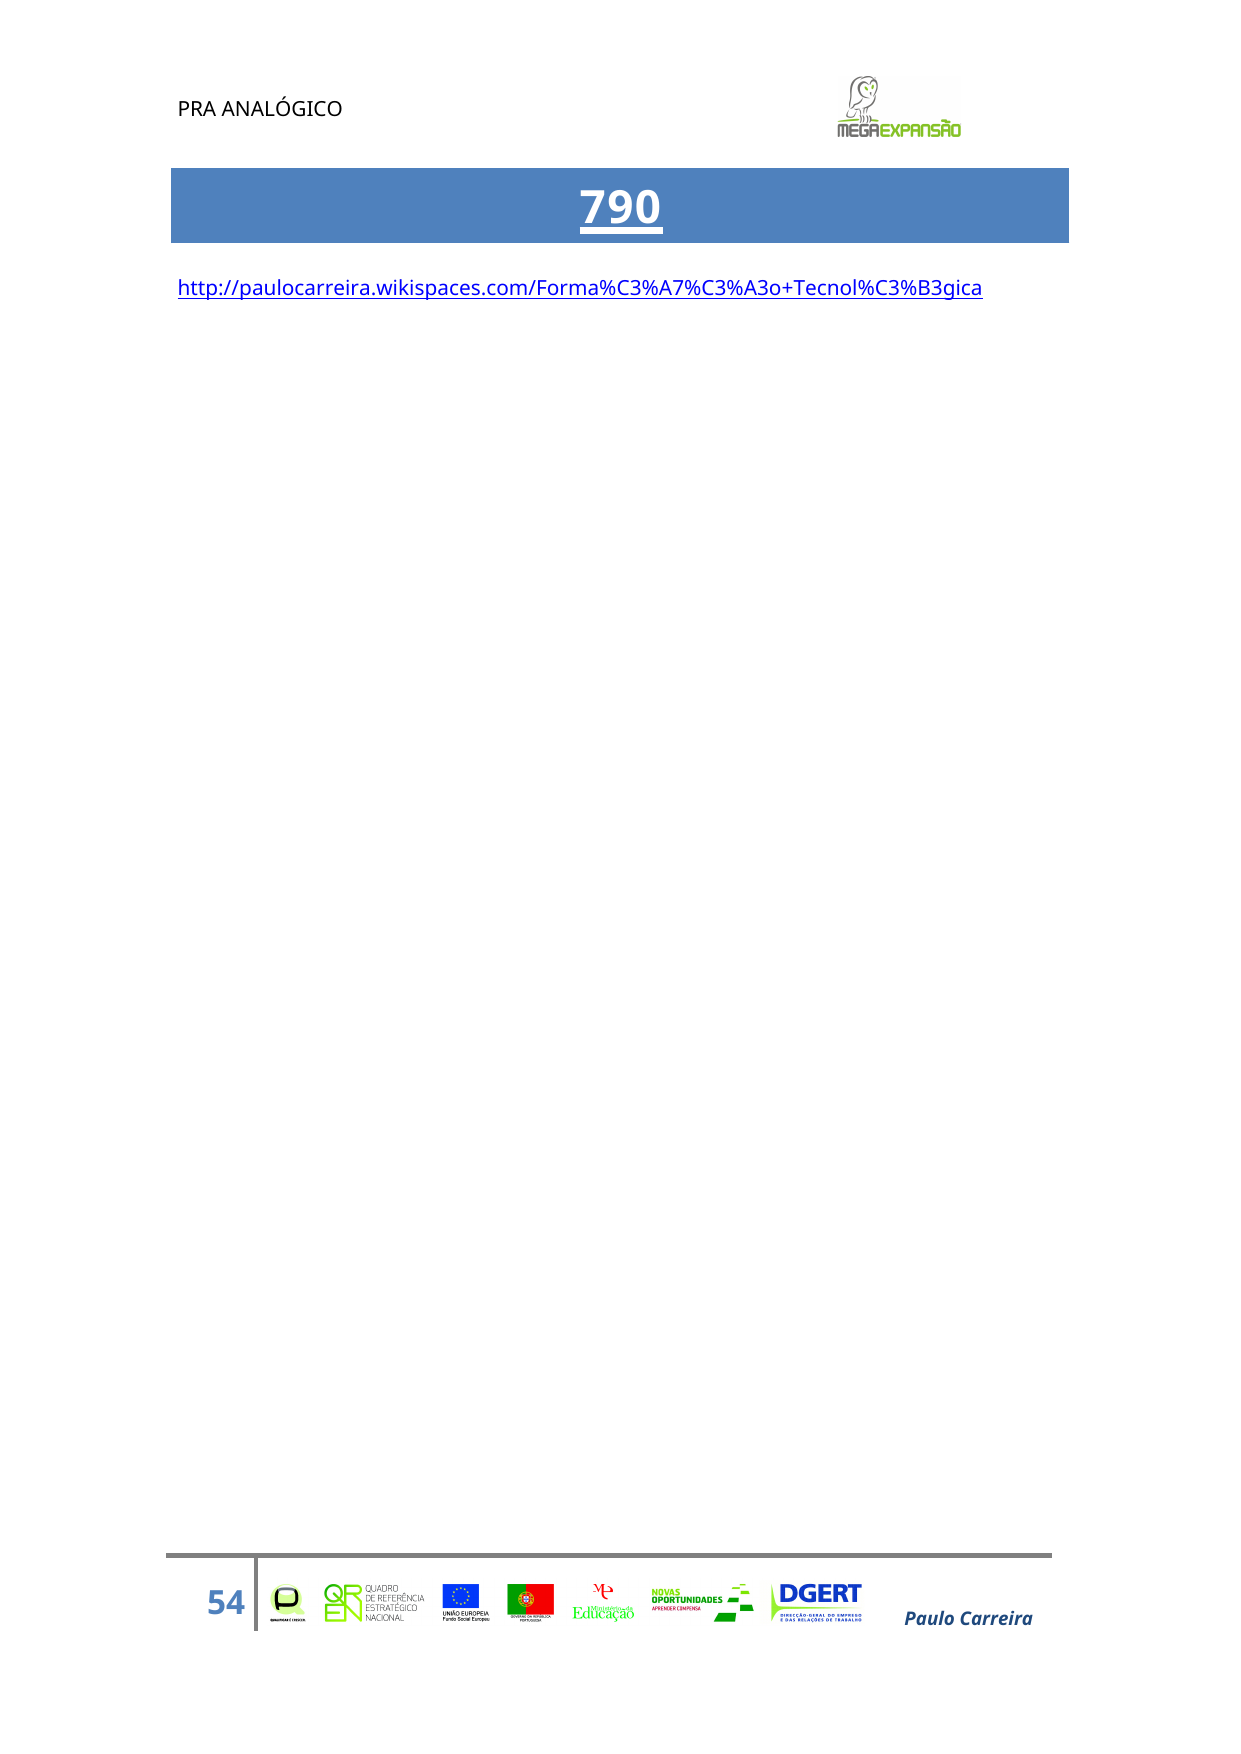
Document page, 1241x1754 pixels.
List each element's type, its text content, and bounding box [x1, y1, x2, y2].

picture [267, 1578, 865, 1626]
subtitle 790 [177, 175, 1063, 237]
text http://paulocarreira.wikispaces.com/Forma%C3%A7%C3%A3o+Tecnol%C3%B3gica [177, 273, 1063, 302]
picture [837, 76, 962, 137]
